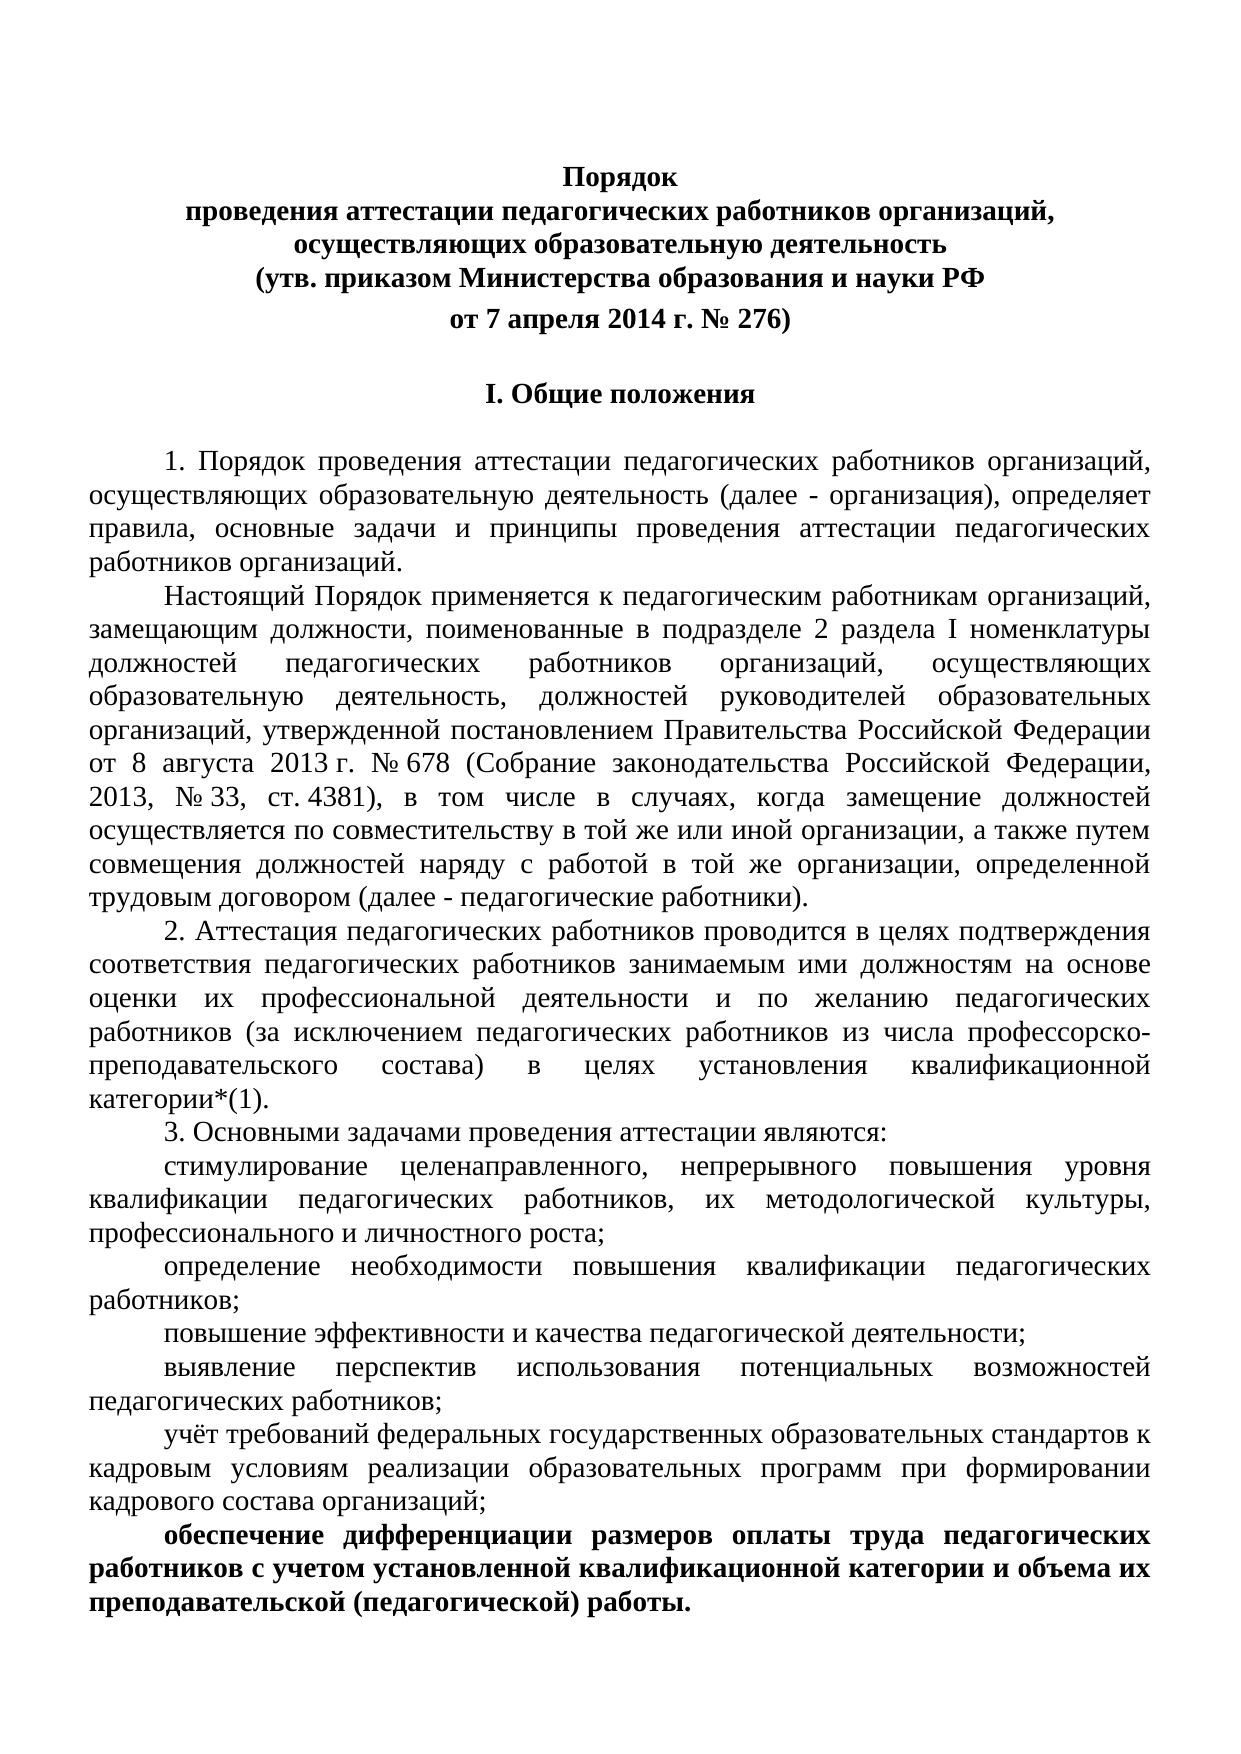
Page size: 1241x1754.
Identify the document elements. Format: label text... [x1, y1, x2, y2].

text 2. Аттестация педагогических работников проводится в целях подтверждения соответствия педагогических работников занимаемым ими должностям на основе оценки их профессиональной деятельности и по желанию педагогических работников (за исключением педагогических работников из числа профессорско-преподавательского состава) в целях установления квалификационной категории*(1). [88, 913, 1152, 1114]
subtitle I. Общие положения [88, 376, 1152, 410]
text 3. Основными задачами проведения аттестации являются: [88, 1114, 1152, 1148]
subtitle от 7 апреля 2014 г. № 276) [88, 301, 1152, 335]
text повышение эффективности и качества педагогической деятельности; [88, 1316, 1152, 1349]
subtitle Порядок проведения аттестации педагогических работников организаций, осуществляющих образовательную деятельность (утв. приказом Министерства образования и науки РФ [88, 159, 1152, 294]
text выявление перспектив использования потенциальных возможностей педагогических работников; [88, 1349, 1152, 1416]
text 1. Порядок проведения аттестации педагогических работников организаций, осуществляющих образовательную деятельность (далее - организация), определяет правила, основные задачи и принципы проведения аттестации педагогических работников организаций. [88, 443, 1152, 578]
text стимулирование целенаправленного, непрерывного повышения уровня квалификации педагогических работников, их методологической культуры, профессионального и личностного роста; [88, 1148, 1152, 1248]
text обеспечение дифференциации размеров оплаты труда педагогических работников с учетом установленной квалификационной категории и объема их преподавательской (педагогической) работы. [88, 1517, 1152, 1617]
text определение необходимости повышения квалификации педагогических работников; [88, 1248, 1152, 1316]
text учёт требований федеральных государственных образовательных стандартов к кадровым условиям реализации образовательных программ при формировании кадрового состава организаций; [88, 1416, 1152, 1517]
text Настоящий Порядок применяется к педагогическим работникам организаций, замещающим должности, поименованные в подразделе 2 раздела I номенклатуры должностей педагогических работников организаций, осуществляющих образовательную деятельность, должностей руководителей образовательных организаций, утвержденной постановлением Правительства Российской Федерации от 8 августа 2013 г. № 678 (Собрание законодательства Российской Федерации, 2013, № 33, ст. 4381), в том числе в случаях, когда замещение должностей осуществляется по совместительству в той же или иной организации, а также путем совмещения должностей наряду с работой в той же организации, определенной трудовым договором (далее - педагогические работники). [88, 578, 1152, 913]
